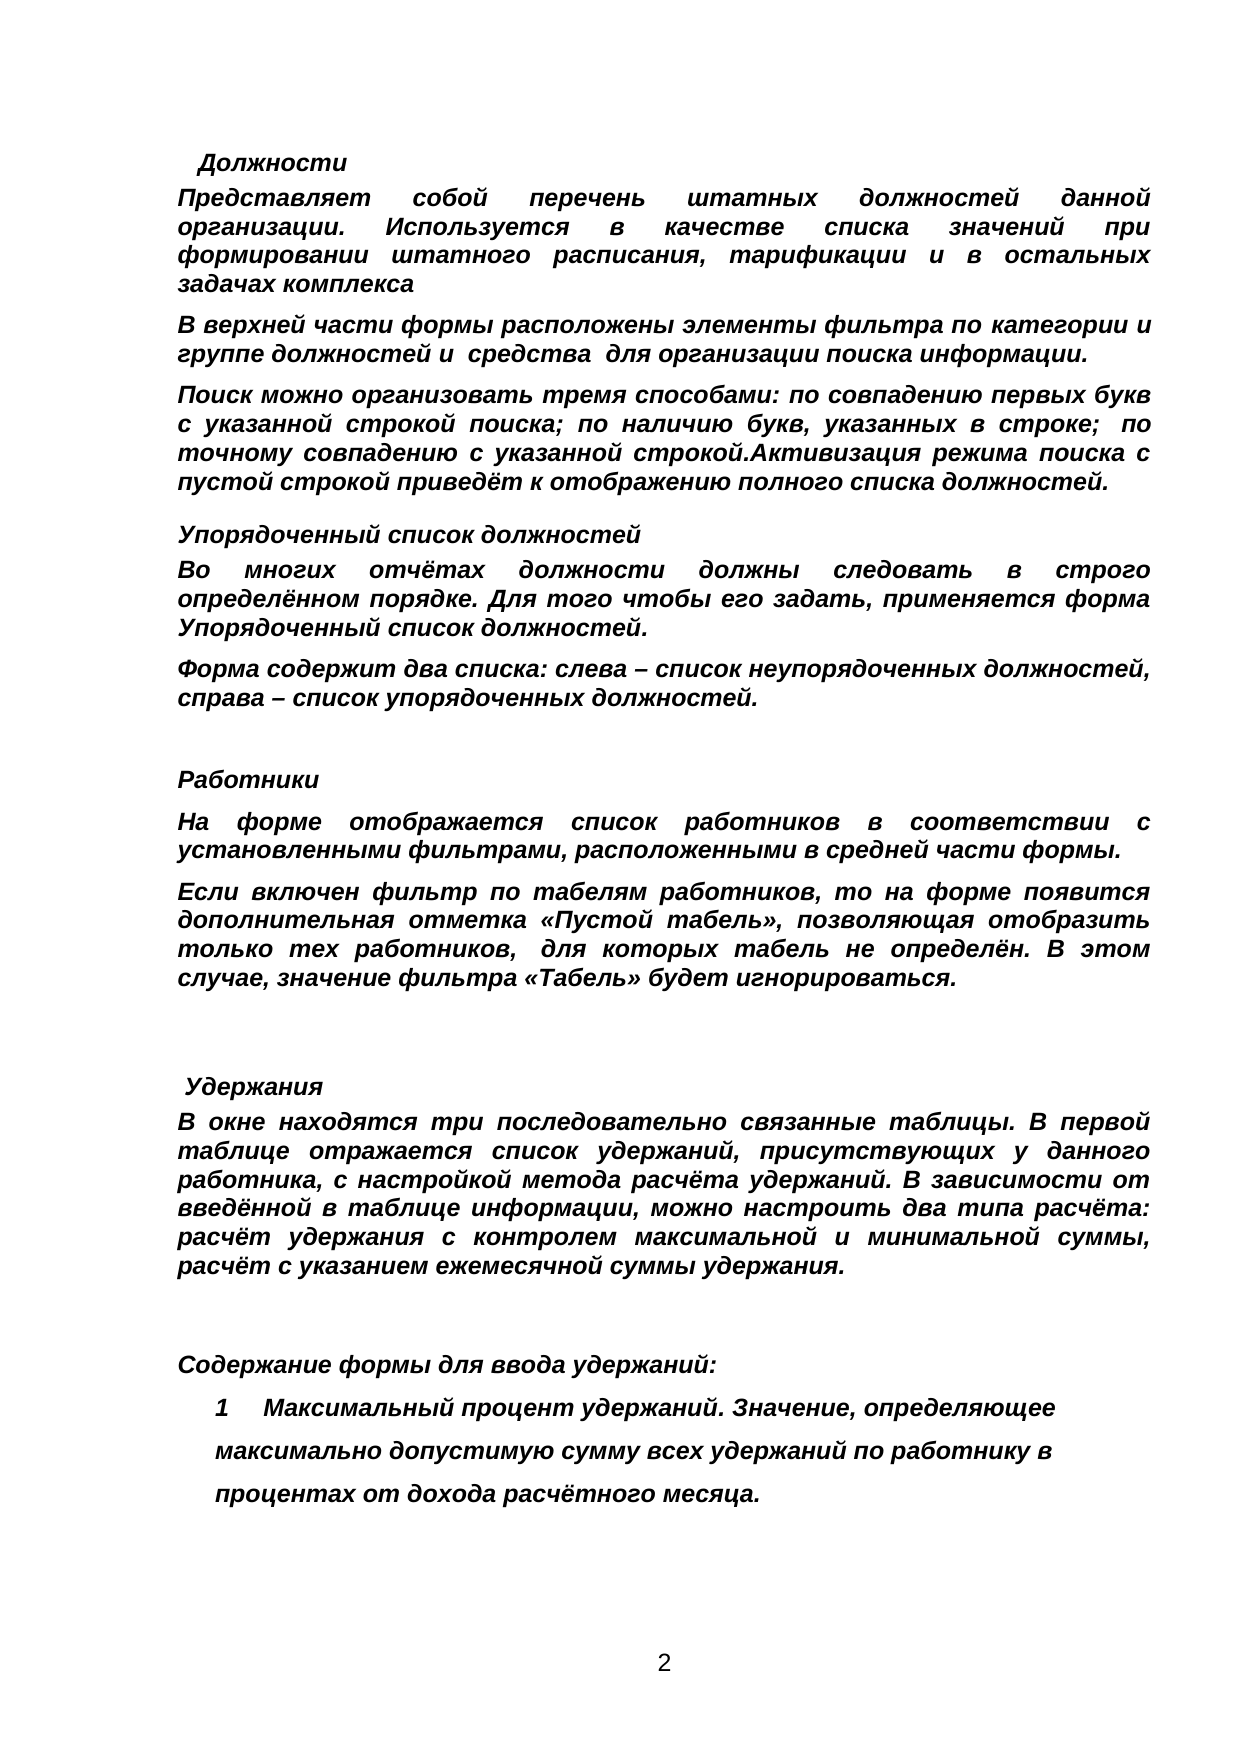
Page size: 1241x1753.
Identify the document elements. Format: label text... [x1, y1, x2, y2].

subtitle Упорядоченный список должностей [177, 520, 1152, 549]
text Представляет собой перечень штатных должностей данной организации. Используется в качестве списка значений при формировании штатного расписания, тарификации и в остальных задачах комплекса [177, 183, 1152, 298]
text В окне находятся три последовательно связанные таблицы. В первой таблице отражается список удержаний, присутствующих у данного работника, с настройкой метода расчёта удержаний. В зависимости от введённой в таблице информации, можно настроить два типа расчёта: расчёт удержания с контролем максимальной и минимальной суммы, расчёт с указанием ежемесячной суммы удержания. [177, 1107, 1152, 1279]
text Поиск можно организовать тремя способами: по совпадению первых букв с указанной строкой поиска; по наличию букв, указанных в строке; по точному совпадению с указанной строкой.Активизация режима поиска с пустой строкой приведёт к отображению полного списка должностей. [177, 380, 1152, 495]
text Работники [177, 765, 1152, 794]
text В верхней части формы расположены элементы фильтра по категории и группе должностей и средства для организации поиска информации. [177, 310, 1152, 368]
text Если включен фильтр по табелям работников, то на форме появится дополнительная отметка «Пустой табель», позволяющая отобразить только тех работников, для которых табель не определён. В этом случае, значение фильтра «Табель» будет игнорироваться. [177, 876, 1152, 991]
subtitle Содержание формы для ввода удержаний: [177, 1350, 1152, 1378]
subtitle Должности [177, 148, 1152, 176]
text Во многих отчётах должности должны следовать в строго определённом порядке. Для того чтобы его задать, применяется форма Упорядоченный список должностей. [177, 555, 1152, 641]
list 1 Максимальный процент удержаний. Значение, определяющее максимально допустимую сумму всех удержаний по работнику в процентах от дохода расчётного месяца. [215, 1393, 1152, 1508]
text Форма содержит два списка: слева – список неупорядоченных должностей, справа – список упорядоченных должностей. [177, 654, 1152, 711]
text На форме отображается список работников в соответствии с установленными фильтрами, расположенными в средней части формы. [177, 806, 1152, 864]
subtitle Удержания [177, 1072, 1152, 1101]
